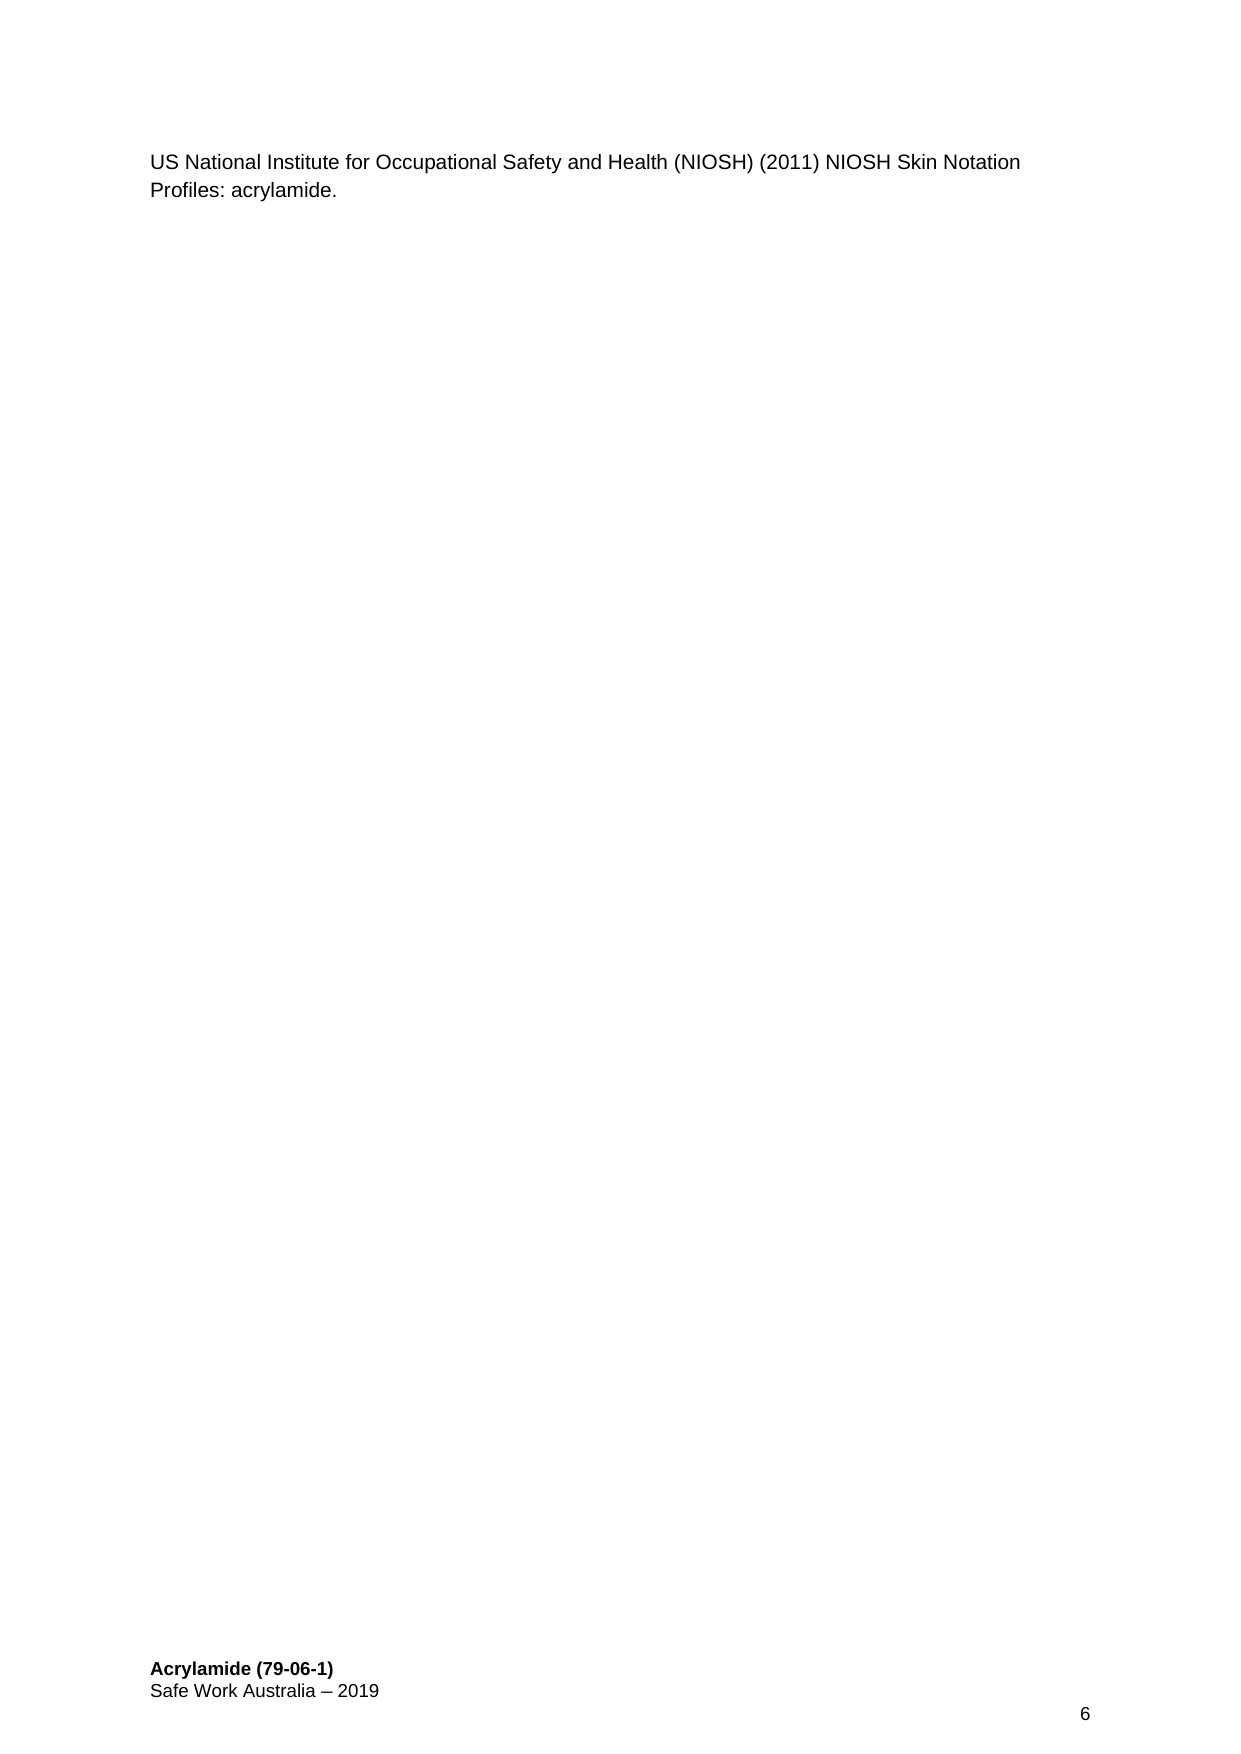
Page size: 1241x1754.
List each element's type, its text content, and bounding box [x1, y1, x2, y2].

text US National Institute for Occupational Safety and Health (NIOSH) (2011) NIOSH Skin Notation Profiles: acrylamide. [150, 150, 1090, 201]
